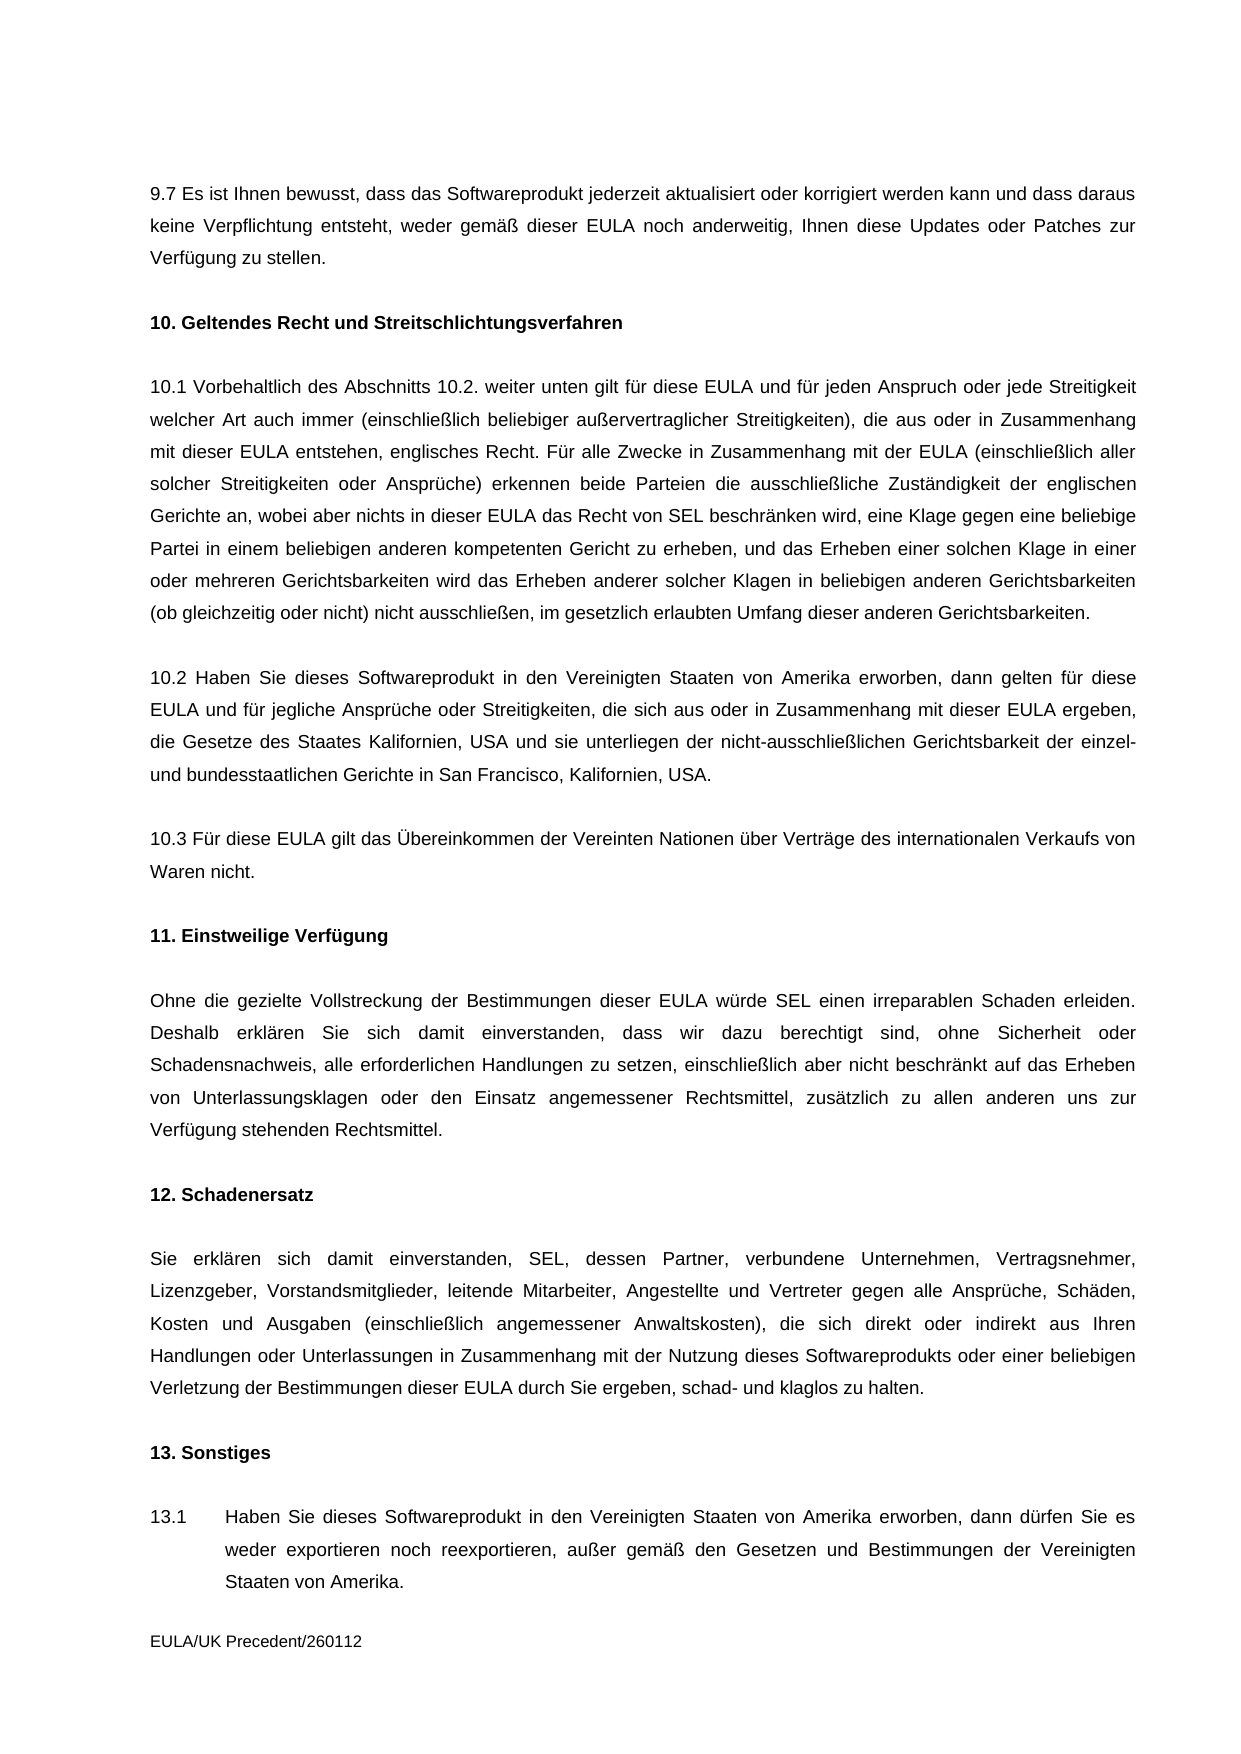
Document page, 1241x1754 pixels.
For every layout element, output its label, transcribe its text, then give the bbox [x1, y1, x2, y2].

text 9.7 Es ist Ihnen bewusst, dass das Softwareprodukt jederzeit aktualisiert oder korrigiert werden kann und dass daraus keine Verpflichtung entsteht, weder gemäß dieser EULA noch anderweitig, Ihnen diese Updates oder Patches zur Verfügung zu stellen. [150, 182, 1137, 268]
text 12. Schadenersatz [150, 1183, 1137, 1205]
text Ohne die gezielte Vollstreckung der Bestimmungen dieser EULA würde SEL einen irreparablen Schaden erleiden. Deshalb erklären Sie sich damit einverstanden, dass wir dazu berechtigt sind, ohne Sicherheit oder Schadensnachweis, alle erforderlichen Handlungen zu setzen, einschließlich aber nicht beschränkt auf das Erheben von Unterlassungsklagen oder den Einsatz angemessener Rechtsmittel, zusätzlich zu allen anderen uns zur Verfügung stehenden Rechtsmittel. [150, 989, 1137, 1140]
text 10.2 Haben Sie dieses Softwareprodukt in den Vereinigten Staaten von Amerika erworben, dann gelten für diese EULA und für jegliche Ansprüche oder Streitigkeiten, die sich aus oder in Zusammenhang mit dieser EULA ergeben, die Gesetze des Staates Kalifornien, USA und sie unterliegen der nicht-ausschließlichen Gerichtsbarkeit der einzel- und bundesstaatlichen Gerichte in San Francisco, Kalifornien, USA. [150, 667, 1137, 785]
text 13.1 Haben Sie dieses Softwareprodukt in den Vereinigten Staaten von Amerika erworben, dann dürfen Sie es weder exportieren noch reexportieren, außer gemäß den Gesetzen und Bestimmungen der Vereinigten Staaten von Amerika. [150, 1506, 1137, 1592]
text 10. Geltendes Recht und Streitschlichtungsverfahren [150, 311, 1137, 333]
text 11. Einstweilige Verfügung [150, 925, 1137, 947]
text 13. Sonstiges [150, 1442, 1137, 1463]
text 10.1 Vorbehaltlich des Abschnitts 10.2. weiter unten gilt für diese EULA und für jeden Anspruch oder jede Streitigkeit welcher Art auch immer (einschließlich beliebiger außervertraglicher Streitigkeiten), die aus oder in Zusammenhang mit dieser EULA entstehen, englisches Recht. Für alle Zwecke in Zusammenhang mit der EULA (einschließlich aller solcher Streitigkeiten oder Ansprüche) erkennen beide Parteien die ausschließliche Zuständigkeit der englischen Gerichte an, wobei aber nichts in dieser EULA das Recht von SEL beschränken wird, eine Klage gegen eine beliebige Partei in einem beliebigen anderen kompetenten Gericht zu erheben, und das Erheben einer solchen Klage in einer oder mehreren Gerichtsbarkeiten wird das Erheben anderer solcher Klagen in beliebigen anderen Gerichtsbarkeiten (ob gleichzeitig oder nicht) nicht ausschließen, im gesetzlich erlaubten Umfang dieser anderen Gerichtsbarkeiten. [150, 376, 1137, 624]
text Sie erklären sich damit einverstanden, SEL, dessen Partner, verbundene Unternehmen, Vertragsnehmer, Lizenzgeber, Vorstandsmitglieder, leitende Mitarbeiter, Angestellte und Vertreter gegen alle Ansprüche, Schäden, Kosten und Ausgaben (einschließlich angemessener Anwaltskosten), die sich direkt oder indirekt aus Ihren Handlungen oder Unterlassungen in Zusammenhang mit der Nutzung dieses Softwareprodukts oder einer beliebigen Verletzung der Bestimmungen dieser EULA durch Sie ergeben, schad- und klaglos zu halten. [150, 1248, 1137, 1399]
text 10.3 Für diese EULA gilt das Übereinkommen der Vereinten Nationen über Verträge des internationalen Verkaufs von Waren nicht. [150, 828, 1137, 882]
